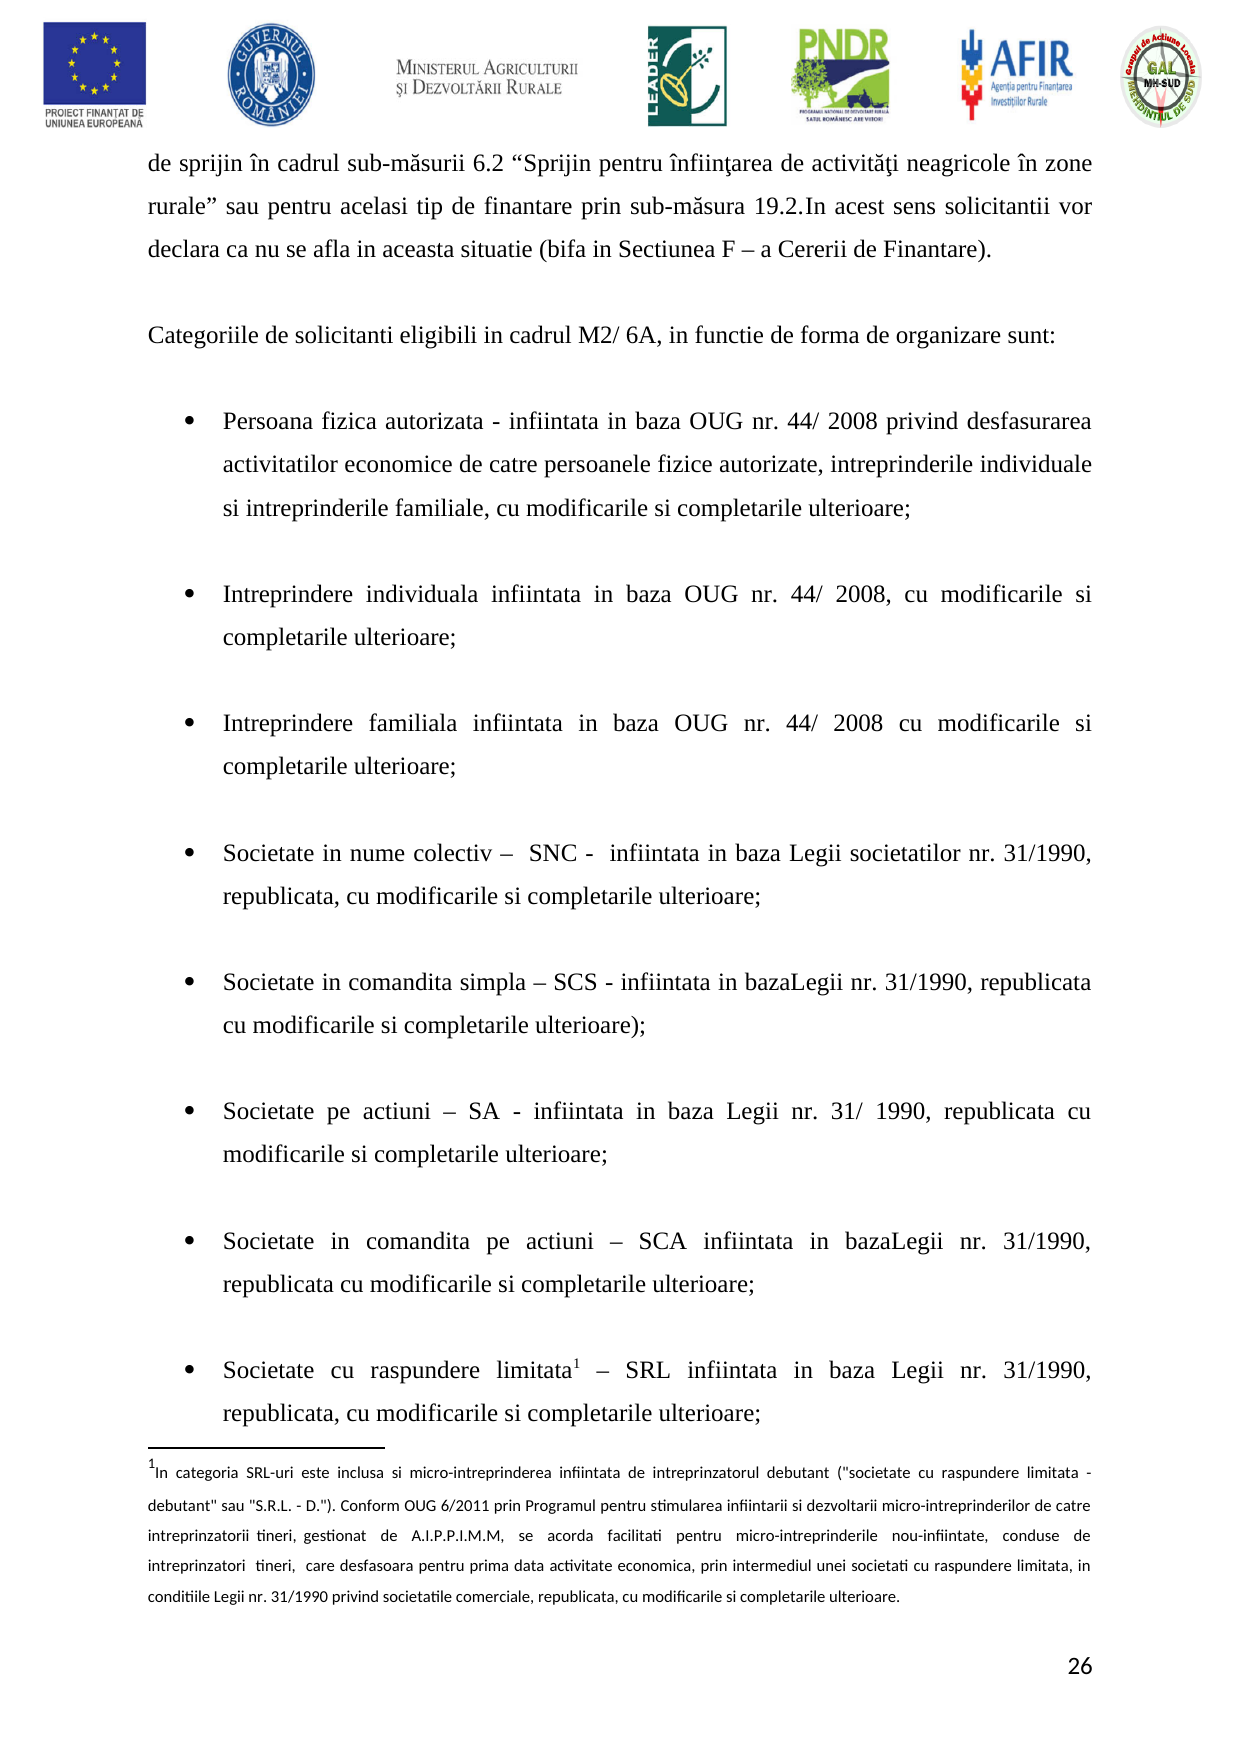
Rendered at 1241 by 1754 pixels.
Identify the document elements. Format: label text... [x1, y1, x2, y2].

list Societate in comandita simpla – SCS - infiintata in bazaLegii nr. 31/1990, republicata cu modificarile si completarile ulterioare); [185, 967, 1093, 1039]
list Societate pe actiuni – SA - infiintata in baza Legii nr. 31/ 1990, republicata cu modificarile si completarile ulterioare; [185, 1096, 1093, 1168]
list Intreprindere familiala infiintata in baza OUG nr. 44/ 2008 cu modificarile si completarile ulterioare; [185, 708, 1093, 780]
list Intreprindere individuala infiintata in baza OUG nr. 44/ 2008, cu modificarile si completarile ulterioare; [185, 579, 1093, 651]
list Societate in comandita pe actiuni – SCA infiintata in bazaLegii nr. 31/1990, republicata cu modificarile si completarile ulterioare; [185, 1226, 1093, 1298]
text Categoriile de solicitanti eligibili in cadrul M2/ 6A, in functie de forma de organizare sunt: [148, 320, 1093, 349]
list Societate cu raspundere limitata – SRL infiintata in baza Legii nr. 31/1990, republicata, cu modificarile si completarile ulterioare; [185, 1355, 1093, 1427]
picture [14, 14, 1223, 127]
list Persoana fizica autorizata - infiintata in baza OUG nr. 44/ 2008 privind desfasurarea activitatilor economice de catre persoanele fizice autorizate, intreprinderile individuale si intreprinderile familiale, cu modificarile si completarile ulterioare; [185, 406, 1093, 521]
list Societate in nume colectiv – SNC - infiintata in baza Legii societatilor nr. 31/1990, republicata, cu modificarile si completarile ulterioare; [185, 838, 1093, 909]
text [148, 148, 1093, 263]
